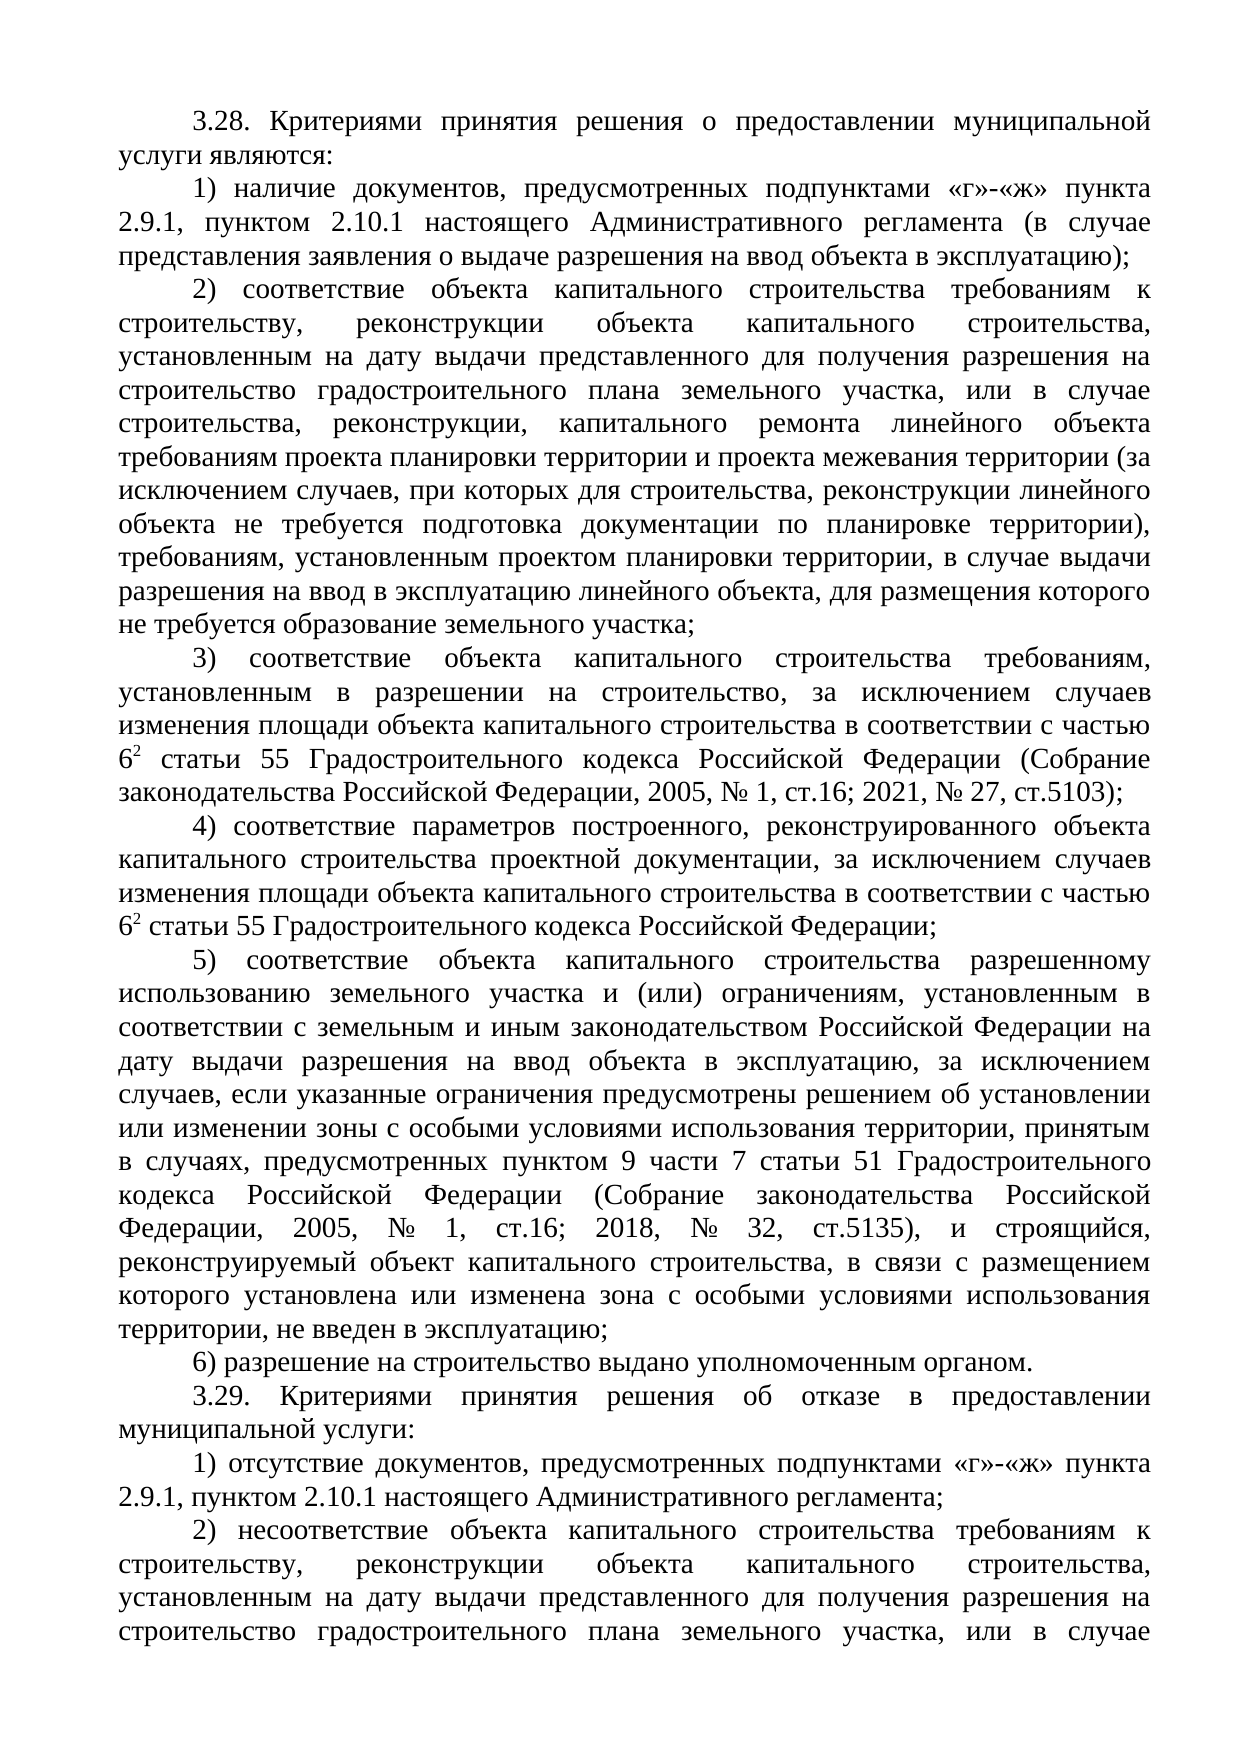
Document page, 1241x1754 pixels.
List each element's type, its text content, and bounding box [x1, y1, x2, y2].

text 3.29. Критериями принятия решения об отказе в предоставлении муниципальной услуги: [118, 1378, 1152, 1445]
text 4) соответствие параметров построенного, реконструированного объекта капитального строительства проектной документации, за исключением случаев изменения площади объекта капитального строительства в соответствии с частью 62 статьи 55 Градостроительного кодекса Российской Федерации; [118, 808, 1152, 942]
text 3.28. Критериями принятия решения о предоставлении муниципальной услуги являются: [118, 103, 1152, 171]
text 1) отсутствие документов, предусмотренных подпунктами «г»-«ж» пункта 2.9.1, пунктом 2.10.1 настоящего Административного регламента; [118, 1445, 1152, 1512]
text 6) разрешение на строительство выдано уполномоченным органом. [118, 1344, 1152, 1378]
text 1) наличие документов, предусмотренных подпунктами «г»-«ж» пункта 2.9.1, пунктом 2.10.1 настоящего Административного регламента (в случае представления заявления о выдаче разрешения на ввод объекта в эксплуатацию); [118, 171, 1152, 271]
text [118, 1512, 1152, 1646]
text 5) соответствие объекта капитального строительства разрешенному использованию земельного участка и (или) ограничениям, установленным в соответствии с земельным и иным законодательством Российской Федерации на дату выдачи разрешения на ввод объекта в эксплуатацию, за исключением случаев, если указанные ограничения предусмотрены решением об установлении или изменении зоны с особыми условиями использования территории, принятым в случаях, предусмотренных пунктом 9 части 7 статьи 51 Градостроительного кодекса Российской Федерации (Собрание законодательства Российской Федерации, 2005, № 1, ст.16; 2018, № 32, ст.5135), и строящийся, реконструируемый объект капитального строительства, в связи с размещением которого установлена или изменена зона с особыми условиями использования территории, не введен в эксплуатацию; [118, 942, 1152, 1344]
text 3) соответствие объекта капитального строительства требованиям, установленным в разрешении на строительство, за исключением случаев изменения площади объекта капитального строительства в соответствии с частью 62 статьи 55 Градостроительного кодекса Российской Федерации (Собрание законодательства Российской Федерации, 2005, № 1, ст.16; 2021, № 27, ст.5103); [118, 640, 1152, 808]
text 2) соответствие объекта капитального строительства требованиям к строительству, реконструкции объекта капитального строительства, установленным на дату выдачи представленного для получения разрешения на строительство градостроительного плана земельного участка, или в случае строительства, реконструкции, капитального ремонта линейного объекта требованиям проекта планировки территории и проекта межевания территории (за исключением случаев, при которых для строительства, реконструкции линейного объекта не требуется подготовка документации по планировке территории), требованиям, установленным проектом планировки территории, в случае выдачи разрешения на ввод в эксплуатацию линейного объекта, для размещения которого не требуется образование земельного участка; [118, 271, 1152, 640]
